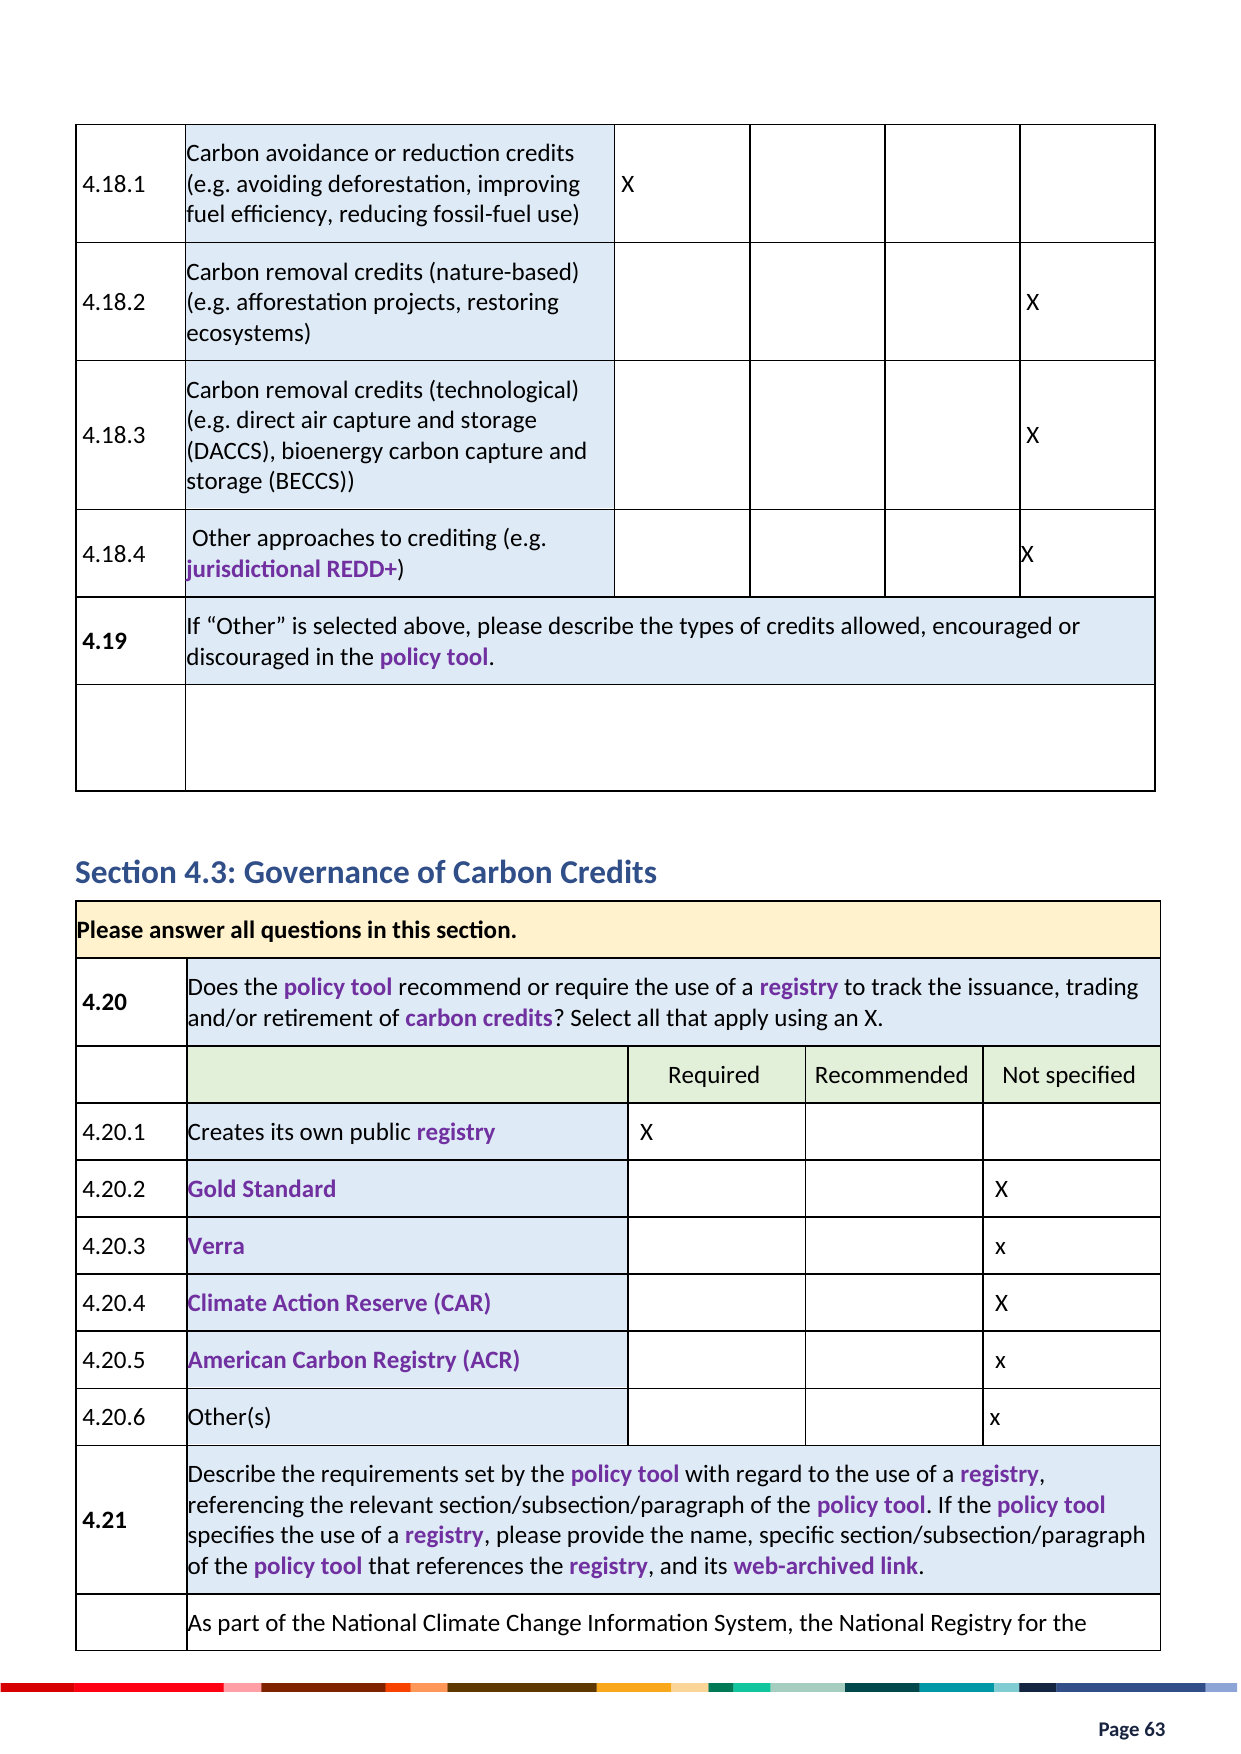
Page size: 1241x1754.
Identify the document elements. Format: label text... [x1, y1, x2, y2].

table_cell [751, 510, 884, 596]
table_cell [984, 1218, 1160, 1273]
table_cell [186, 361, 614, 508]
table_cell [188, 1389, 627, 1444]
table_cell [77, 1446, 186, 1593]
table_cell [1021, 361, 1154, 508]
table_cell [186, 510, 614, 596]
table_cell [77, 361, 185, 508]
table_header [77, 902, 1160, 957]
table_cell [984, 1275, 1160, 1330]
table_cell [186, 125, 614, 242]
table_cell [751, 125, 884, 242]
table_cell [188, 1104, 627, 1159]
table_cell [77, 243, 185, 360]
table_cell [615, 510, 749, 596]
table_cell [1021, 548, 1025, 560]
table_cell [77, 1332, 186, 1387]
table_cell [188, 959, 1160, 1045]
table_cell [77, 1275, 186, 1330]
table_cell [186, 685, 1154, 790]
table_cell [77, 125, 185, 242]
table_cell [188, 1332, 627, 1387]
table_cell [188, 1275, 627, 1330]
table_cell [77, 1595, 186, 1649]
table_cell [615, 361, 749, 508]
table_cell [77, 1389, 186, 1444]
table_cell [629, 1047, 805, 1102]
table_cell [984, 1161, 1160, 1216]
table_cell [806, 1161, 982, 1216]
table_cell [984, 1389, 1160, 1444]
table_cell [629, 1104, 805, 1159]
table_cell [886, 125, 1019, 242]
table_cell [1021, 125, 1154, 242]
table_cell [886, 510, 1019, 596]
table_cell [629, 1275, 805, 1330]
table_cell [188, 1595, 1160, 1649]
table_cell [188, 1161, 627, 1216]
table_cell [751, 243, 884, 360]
subtitle Section 4.3: Governance of Carbon Credits [75, 851, 1165, 892]
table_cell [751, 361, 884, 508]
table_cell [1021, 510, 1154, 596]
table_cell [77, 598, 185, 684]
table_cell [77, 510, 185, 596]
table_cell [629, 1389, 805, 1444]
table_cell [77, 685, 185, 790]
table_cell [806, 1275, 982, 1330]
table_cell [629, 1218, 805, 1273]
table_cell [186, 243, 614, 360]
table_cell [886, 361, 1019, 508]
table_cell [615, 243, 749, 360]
picture [0, 1683, 1236, 1692]
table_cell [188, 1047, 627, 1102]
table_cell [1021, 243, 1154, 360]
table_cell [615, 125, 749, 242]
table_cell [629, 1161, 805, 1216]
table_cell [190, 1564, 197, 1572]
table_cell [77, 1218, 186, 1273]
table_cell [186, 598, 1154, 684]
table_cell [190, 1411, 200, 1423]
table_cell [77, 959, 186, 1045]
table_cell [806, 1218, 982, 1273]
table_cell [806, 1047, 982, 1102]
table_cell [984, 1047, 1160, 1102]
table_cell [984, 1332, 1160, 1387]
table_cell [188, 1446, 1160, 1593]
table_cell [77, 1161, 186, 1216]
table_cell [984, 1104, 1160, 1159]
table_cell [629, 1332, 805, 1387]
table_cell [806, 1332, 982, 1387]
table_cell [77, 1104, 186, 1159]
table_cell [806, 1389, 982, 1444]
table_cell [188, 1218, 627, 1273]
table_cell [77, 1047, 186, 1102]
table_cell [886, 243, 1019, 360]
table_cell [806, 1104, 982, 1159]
